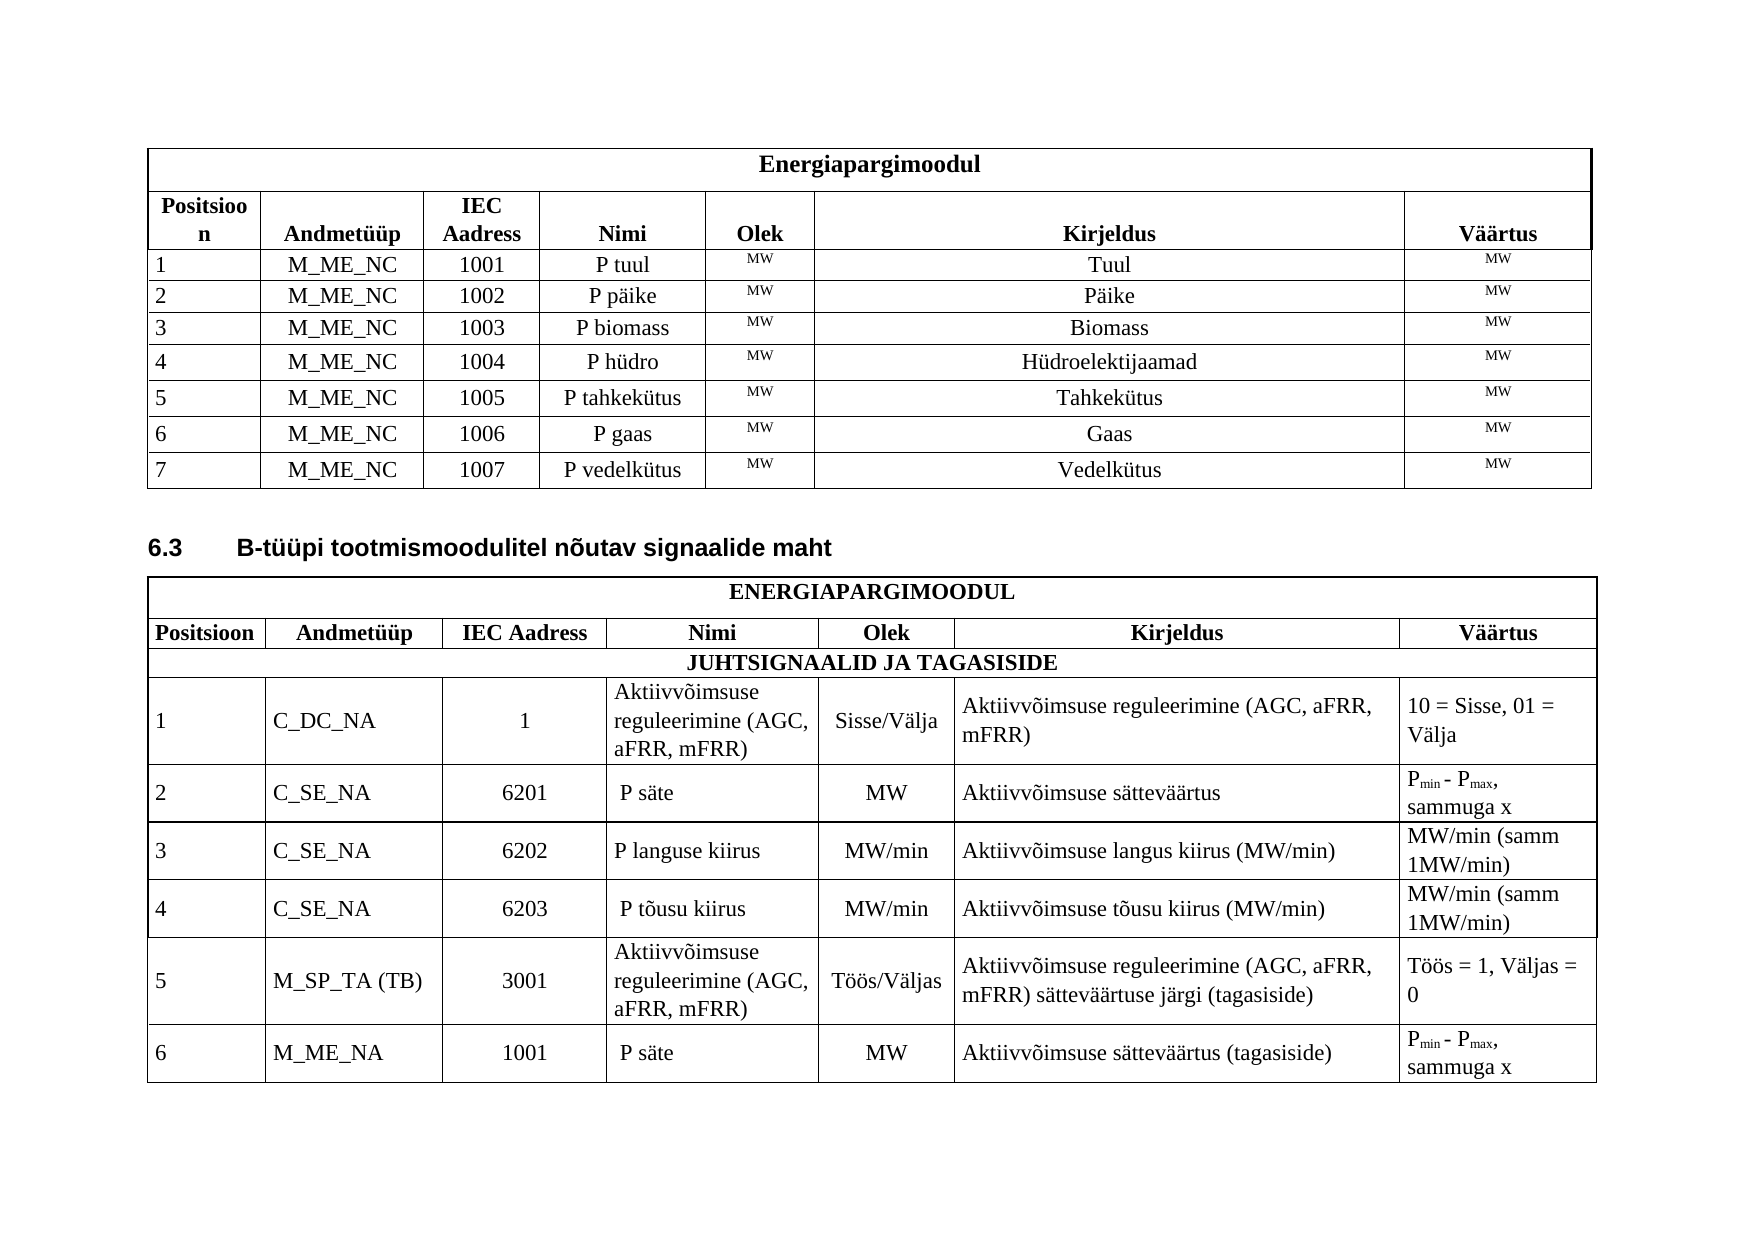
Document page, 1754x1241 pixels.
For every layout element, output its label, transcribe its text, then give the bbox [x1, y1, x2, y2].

table_cell Kirjeldus [815, 192, 1404, 248]
table_cell MW [706, 250, 814, 280]
table_cell 1 [148, 250, 260, 280]
table_cell 1003 [424, 313, 539, 344]
table_cell MW [706, 381, 814, 416]
table_cell Töös/Väljas [819, 938, 954, 1024]
table_cell M_SP_TA (TB) [266, 938, 442, 1024]
table_cell 1 [443, 678, 606, 763]
table_cell Energiapargimoodul [149, 149, 1590, 191]
table_cell C_DC_NA [266, 678, 442, 763]
table_cell Gaas [815, 417, 1404, 452]
table_cell Vedelkütus [815, 453, 1404, 488]
table_cell 2 [148, 280, 260, 312]
table_cell C_SE_NA [266, 765, 442, 821]
table_cell 1001 [443, 1025, 606, 1082]
table_cell MW/min [819, 823, 954, 879]
table_cell P hüdro [540, 345, 705, 380]
table_cell M_ME_NC [261, 453, 423, 488]
table_cell Töös = 1, Väljas = 0 [1400, 938, 1596, 1024]
table_cell MW [706, 417, 814, 452]
table_cell Olek [819, 619, 954, 647]
table_cell P säte [607, 765, 818, 821]
table_cell M_ME_NC [261, 417, 423, 452]
table_cell Aktiivvõimsuse reguleerimine (AGC, aFRR, mFRR) [955, 678, 1399, 763]
table_cell JUHTSIGNAALID JA TAGASISIDE [149, 649, 1596, 677]
table_cell 4 [148, 344, 260, 380]
table_cell M_ME_NA [266, 1025, 442, 1082]
table_cell P biomass [540, 313, 705, 344]
table_cell MW/min (samm 1MW/min) [1400, 880, 1596, 937]
table_cell Väärtus [1400, 619, 1596, 647]
table_cell MW/min [819, 880, 954, 937]
table_cell 10 = Sisse, 01 = Välja [1400, 678, 1596, 763]
table_cell 1005 [424, 381, 539, 416]
table_cell P päike [540, 281, 705, 312]
table_cell 7 [148, 452, 260, 488]
table_cell Hüdroelektijaamad [815, 345, 1404, 380]
table_cell P tuul [540, 250, 705, 280]
table_cell Andmetüüp [261, 192, 423, 248]
table_cell M_ME_NC [261, 313, 423, 344]
table_cell 1004 [424, 345, 539, 380]
table_cell P languse kiirus [607, 823, 818, 879]
table_cell P tahkekütus [540, 381, 705, 416]
table_cell 3 [148, 312, 260, 344]
table_cell C_SE_NA [266, 880, 442, 937]
table_cell 6203 [443, 880, 606, 937]
table_cell IEC Aadress [443, 619, 606, 647]
table_cell 1007 [424, 453, 539, 488]
table_cell M_ME_NC [261, 281, 423, 312]
table_cell MW [706, 345, 814, 380]
table_cell Päike [815, 281, 1404, 312]
table_cell MW [1405, 312, 1591, 344]
table_cell 1006 [424, 417, 539, 452]
subtitle B-tüüpi tootmismoodulitel nõutav signaalide maht [148, 533, 1606, 562]
table_cell Nimi [607, 619, 818, 647]
table_cell Väärtus [1405, 192, 1590, 248]
table_cell Kirjeldus [955, 619, 1399, 647]
table_cell Aktiivvõimsuse reguleerimine (AGC, aFRR, mFRR) [607, 678, 818, 763]
table_cell 5 [148, 938, 265, 1024]
table_cell 1001 [424, 250, 539, 280]
table_cell 2 [149, 765, 265, 821]
table_cell 1002 [424, 281, 539, 312]
table_cell Aktiivvõimsuse sätteväärtus [955, 765, 1399, 821]
table_cell Pmin - Pmax, sammuga x [1400, 765, 1596, 821]
table_cell Nimi [540, 192, 705, 248]
table_cell MW [1405, 416, 1591, 452]
table_cell MW [1405, 344, 1591, 380]
table_cell Biomass [815, 313, 1404, 344]
table_cell M_ME_NC [261, 250, 423, 280]
table_cell M_ME_NC [261, 381, 423, 416]
table_cell C_SE_NA [266, 823, 442, 879]
table_cell MW [706, 313, 814, 344]
table_cell Tuul [815, 250, 1404, 280]
table_cell Olek [706, 192, 814, 248]
table_cell Tahkekütus [815, 381, 1404, 416]
table_cell P säte [607, 1025, 818, 1082]
table_cell M_ME_NC [261, 345, 423, 380]
table_cell MW [819, 1025, 954, 1082]
table_cell Aktiivvõimsuse sätteväärtus (tagasiside) [955, 1025, 1399, 1082]
table_cell P gaas [540, 417, 705, 452]
table_cell MW [1405, 280, 1591, 312]
table_cell P vedelkütus [540, 453, 705, 488]
table_header ENERGIAPARGIMOODUL [149, 578, 1596, 618]
table_cell P tõusu kiirus [607, 880, 818, 937]
table_cell MW [1405, 452, 1591, 488]
table_cell Andmetüüp [266, 619, 442, 647]
table_cell Sisse/Välja [819, 678, 954, 763]
table_cell 3 [149, 823, 265, 879]
table_cell 6 [148, 1024, 265, 1082]
table_cell MW [819, 765, 954, 821]
table_cell MW [1405, 250, 1591, 280]
table_cell 4 [149, 880, 265, 937]
table_cell Aktiivvõimsuse reguleerimine (AGC, aFRR, mFRR) [607, 938, 818, 1024]
table_cell Pmin - Pmax, sammuga x [1400, 1025, 1596, 1082]
table_cell Positsioon [149, 192, 260, 248]
table_cell IEC Aadress [424, 192, 539, 248]
table_cell MW/min (samm 1MW/min) [1400, 823, 1596, 879]
table_cell 1 [149, 678, 265, 763]
table_cell 5 [148, 380, 260, 416]
table_cell 3001 [443, 938, 606, 1024]
table_cell Aktiivvõimsuse reguleerimine (AGC, aFRR, mFRR) sätteväärtuse järgi (tagasiside) [955, 938, 1399, 1024]
table_cell MW [706, 453, 814, 488]
table_cell 6 [148, 416, 260, 452]
table_cell MW [1405, 380, 1591, 416]
table_cell Aktiivvõimsuse langus kiirus (MW/min) [955, 823, 1399, 879]
table_cell 6202 [443, 823, 606, 879]
table_cell 6201 [443, 765, 606, 821]
table_cell MW [706, 281, 814, 312]
table_cell Positsioon [149, 619, 265, 647]
table_cell Aktiivvõimsuse tõusu kiirus (MW/min) [955, 880, 1399, 937]
